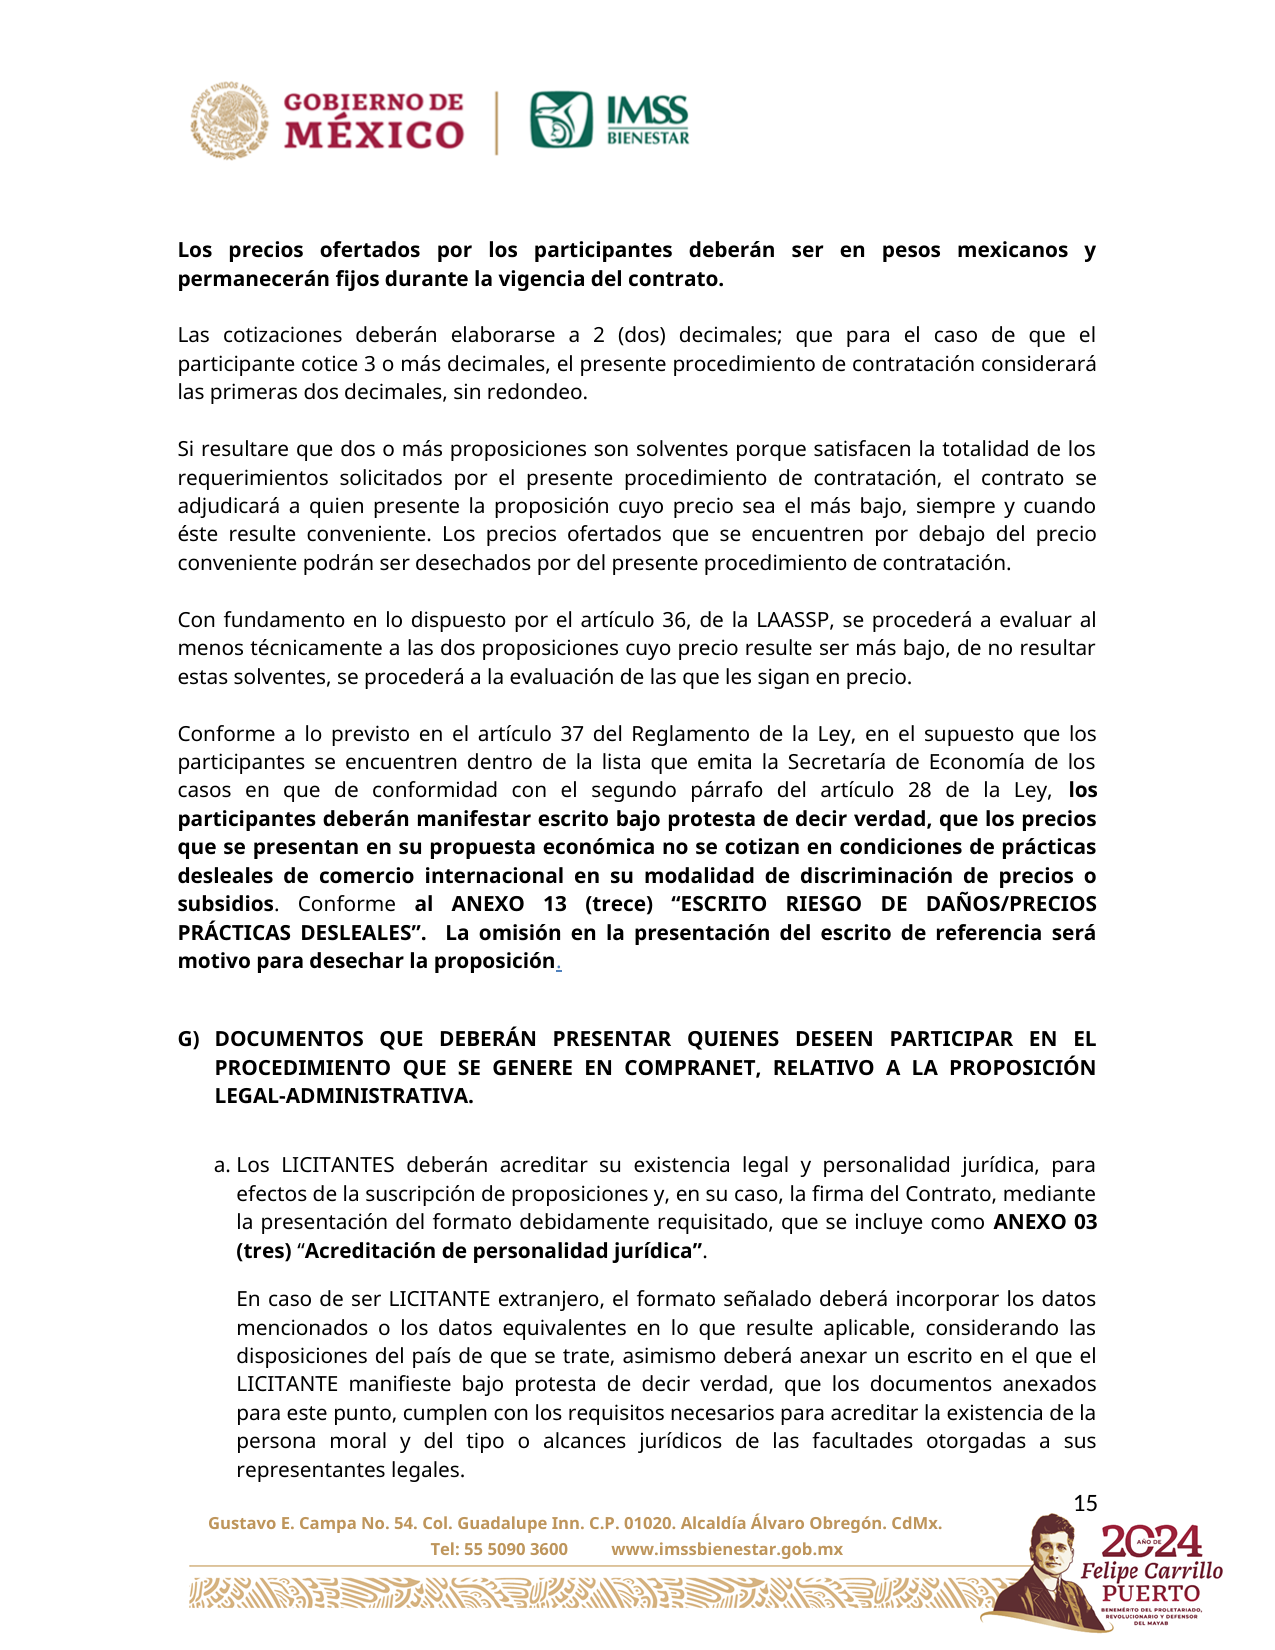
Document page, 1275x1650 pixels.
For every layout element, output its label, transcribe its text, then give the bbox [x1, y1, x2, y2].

picture [177, 1500, 1237, 1649]
picture [177, 73, 708, 167]
text Los precios ofertados por los participantes deberán ser en pesos mexicanos y permanecerán fijos durante la vigencia del contrato. [177, 235, 1098, 292]
text Con fundamento en lo dispuesto por el artículo 36, de la LAASSP, se procederá a evaluar al menos técnicamente a las dos proposiciones cuyo precio resulte ser más bajo, de no resultar estas solventes, se procederá a la evaluación de las que les sigan en precio. [177, 605, 1098, 690]
text En caso de ser LICITANTE extranjero, el formato señalado deberá incorporar los datos mencionados o los datos equivalentes en lo que resulte aplicable, considerando las disposiciones del país de que se trate, asimismo deberá anexar un escrito en el que el LICITANTE manifieste bajo protesta de decir verdad, que los documentos anexados para este punto, cumplen con los requisitos necesarios para acreditar la existencia de la persona moral y del tipo o alcances jurídicos de las facultades otorgadas a sus representantes legales. [236, 1284, 1098, 1483]
text Las cotizaciones deberán elaborarse a 2 (dos) decimales; que para el caso de que el participante cotice 3 o más decimales, el presente procedimiento de contratación considerará las primeras dos decimales, sin redondeo. [177, 321, 1098, 406]
text Si resultare que dos o más proposiciones son solventes porque satisfacen la totalidad de los requerimientos solicitados por el presente procedimiento de contratación, el contrato se adjudicará a quien presente la proposición cuyo precio sea el más bajo, siempre y cuando éste resulte conveniente. Los precios ofertados que se encuentren por debajo del precio conveniente podrán ser desechados por del presente procedimiento de contratación. [177, 434, 1098, 576]
text Conforme a lo previsto en el artículo 37 del Reglamento de la Ley, en el supuesto que los participantes se encuentren dentro de la lista que emita la Secretaría de Economía de los casos en que de conformidad con el segundo párrafo del artículo 28 de la Ley, los participantes deberán manifestar escrito bajo protesta de decir verdad, que los precios que se presentan en su propuesta económica no se cotizan en condiciones de prácticas desleales de comercio internacional en su modalidad de discriminación de precios o subsidios. Conforme al ANEXO 13 (trece) “ESCRITO RIESGO DE DAÑOS/PRECIOS PRÁCTICAS DESLEALES”. La omisión en la presentación del escrito de referencia será motivo para desechar la proposición. [177, 719, 1098, 974]
list Los LICITANTES deberán acreditar su existencia legal y personalidad jurídica, para efectos de la suscripción de proposiciones y, en su caso, la firma del Contrato, mediante la presentación del formato debidamente requisitado, que se incluye como ANEXO 03 (tres) “Acreditación de personalidad jurídica”. [213, 1151, 1098, 1264]
list DOCUMENTOS QUE DEBERÁN PRESENTAR QUIENES DESEEN PARTICIPAR EN EL PROCEDIMIENTO QUE SE GENERE EN COMPRANET, RELATIVO A LA PROPOSICIÓN LEGAL-ADMINISTRATIVA. [177, 1024, 1098, 1110]
